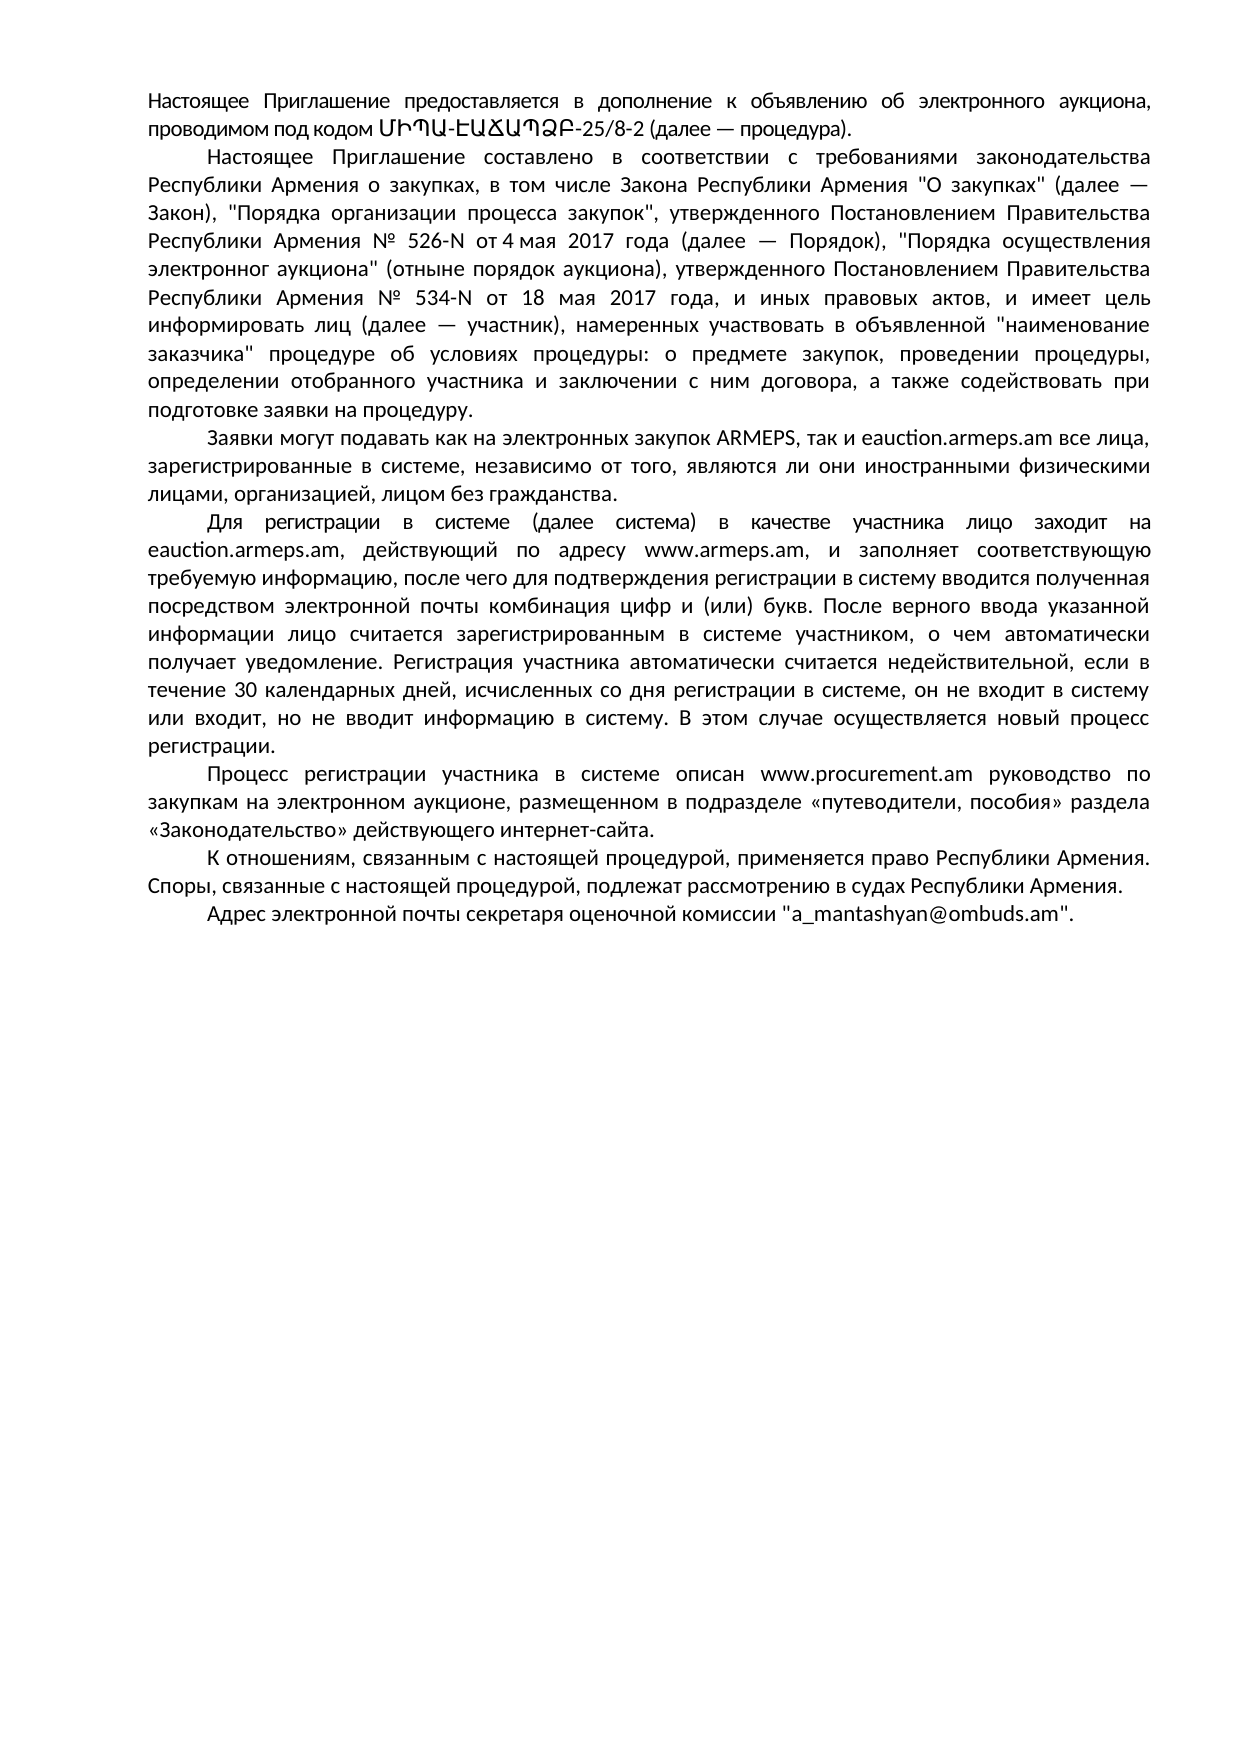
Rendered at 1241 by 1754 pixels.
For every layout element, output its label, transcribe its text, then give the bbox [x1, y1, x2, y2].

text К отношениям, связанным с настоящей процедурой, применяется право Республики Армения. Споры, связанные с настоящей процедурой, подлежат рассмотрению в судах Республики Армения. [148, 843, 1152, 899]
text Настоящее Приглашение составлено в соответствии с требованиями законодательства Республики Армения о закупках, в том числе Закона Республики Армения "О закупках" (далее — Закон), "Порядка организации процесса закупок", утвержденного Постановлением Правительства Республики Армения № 526-N от 4 мая 2017 года (далее — Порядок), "Порядка осуществления электронног аукциона" (отныне порядок аукциона), утвержденного Постановлением Правительства Республики Армения № 534-N от 18 мая 2017 года, и иных правовых актов, и имеет цель информировать лиц (далее — участник), намеренных участвовать в объявленной "наименование заказчика" процедуре об условиях процедуры: о предмете закупок, проведении процедуры, определении отобранного участника и заключении с ним договора, а также содействовать при подготовке заявки на процедуру. [148, 142, 1152, 423]
text Заявки могут подавать как на электронных закупок ARMEPS, так и eauction.armeps.am все лица, зарегистрированные в системе, независимо от того, являются ли они иностранными физическими лицами, организацией, лицом без гражданства. [148, 423, 1152, 507]
text Для регистрации в системе (далее система) в качестве участника лицо заходит на eauction.armeps.am, действующий по адресу www.armeps.am, и заполняет соответствующую требуемую информацию, после чего для подтверждения регистрации в систему вводится полученная посредством электронной почты комбинация цифр и (или) букв. После верного ввода указанной информации лицо считается зарегистрированным в системе участником, о чем автоматически получает уведомление. Регистрация участника автоматически считается недействительной, если в течение 30 календарных дней, исчисленных со дня регистрации в системе, он не входит в систему или входит, но не вводит информацию в систему. В этом случае осуществляется новый процесс регистрации. [148, 507, 1152, 759]
text Настоящее Приглашение предоставляется в дополнение к объявлению об электронного аукциона, проводимом под кодом ՄԻՊԱ-ԷԱՃԱՊՁԲ-25/8-2 (далее — процедура). [148, 86, 1152, 142]
text Процесс регистрации участника в системе описан www.procurement.am руководство по закупкам на электронном аукционе, размещенном в подразделе «путеводители, пособия» раздела «Законодательство» действующего интернет-сайта. [148, 759, 1152, 843]
text Адрес электронной почты секретаря оценочной комиссии "a_mantashyan@ombuds.am". [148, 899, 1152, 927]
